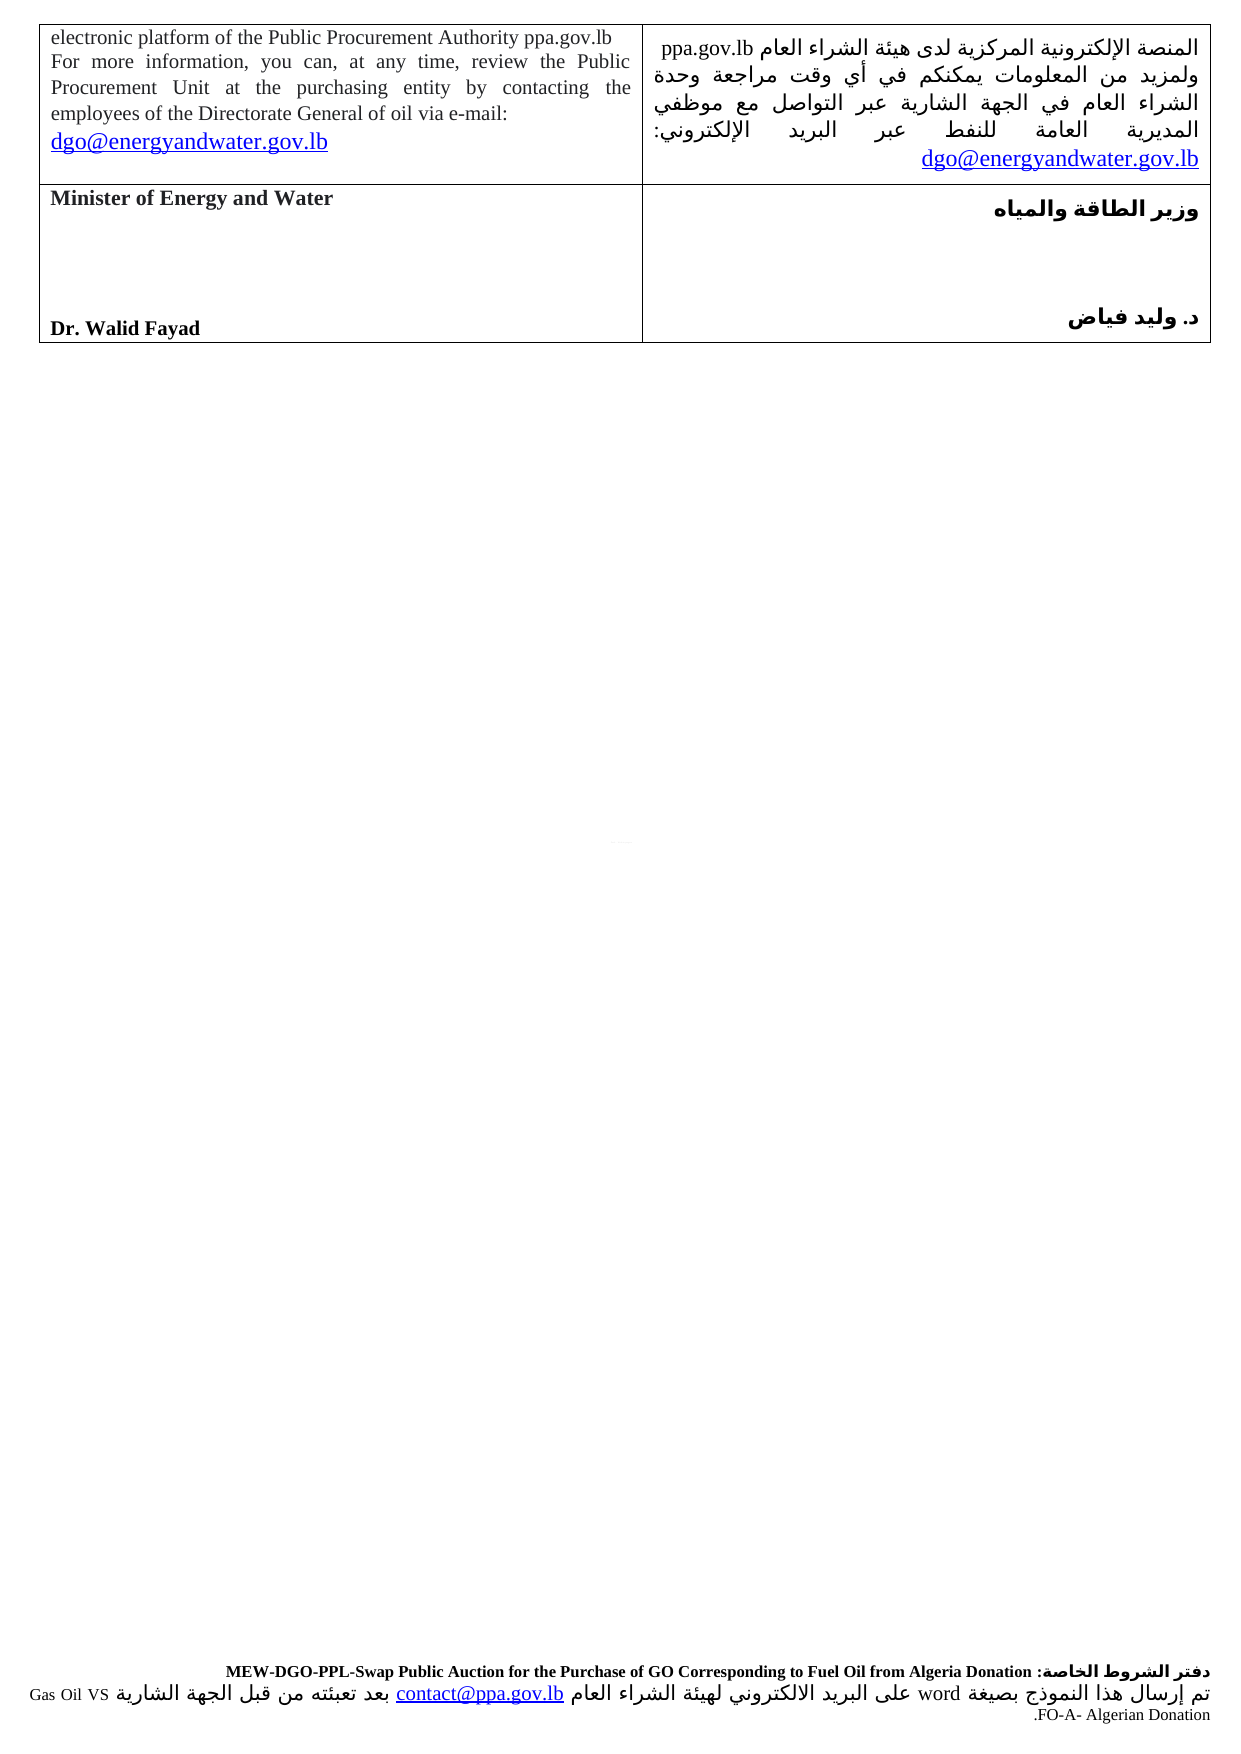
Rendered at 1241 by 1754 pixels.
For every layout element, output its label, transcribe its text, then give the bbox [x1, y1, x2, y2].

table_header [643, 25, 1210, 184]
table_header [40, 25, 642, 184]
table_cell وزير الطاقة والمياه د. وليد فياض [643, 185, 1210, 342]
table_cell Minister of Energy and Water Dr. Walid Fayad [40, 185, 642, 342]
